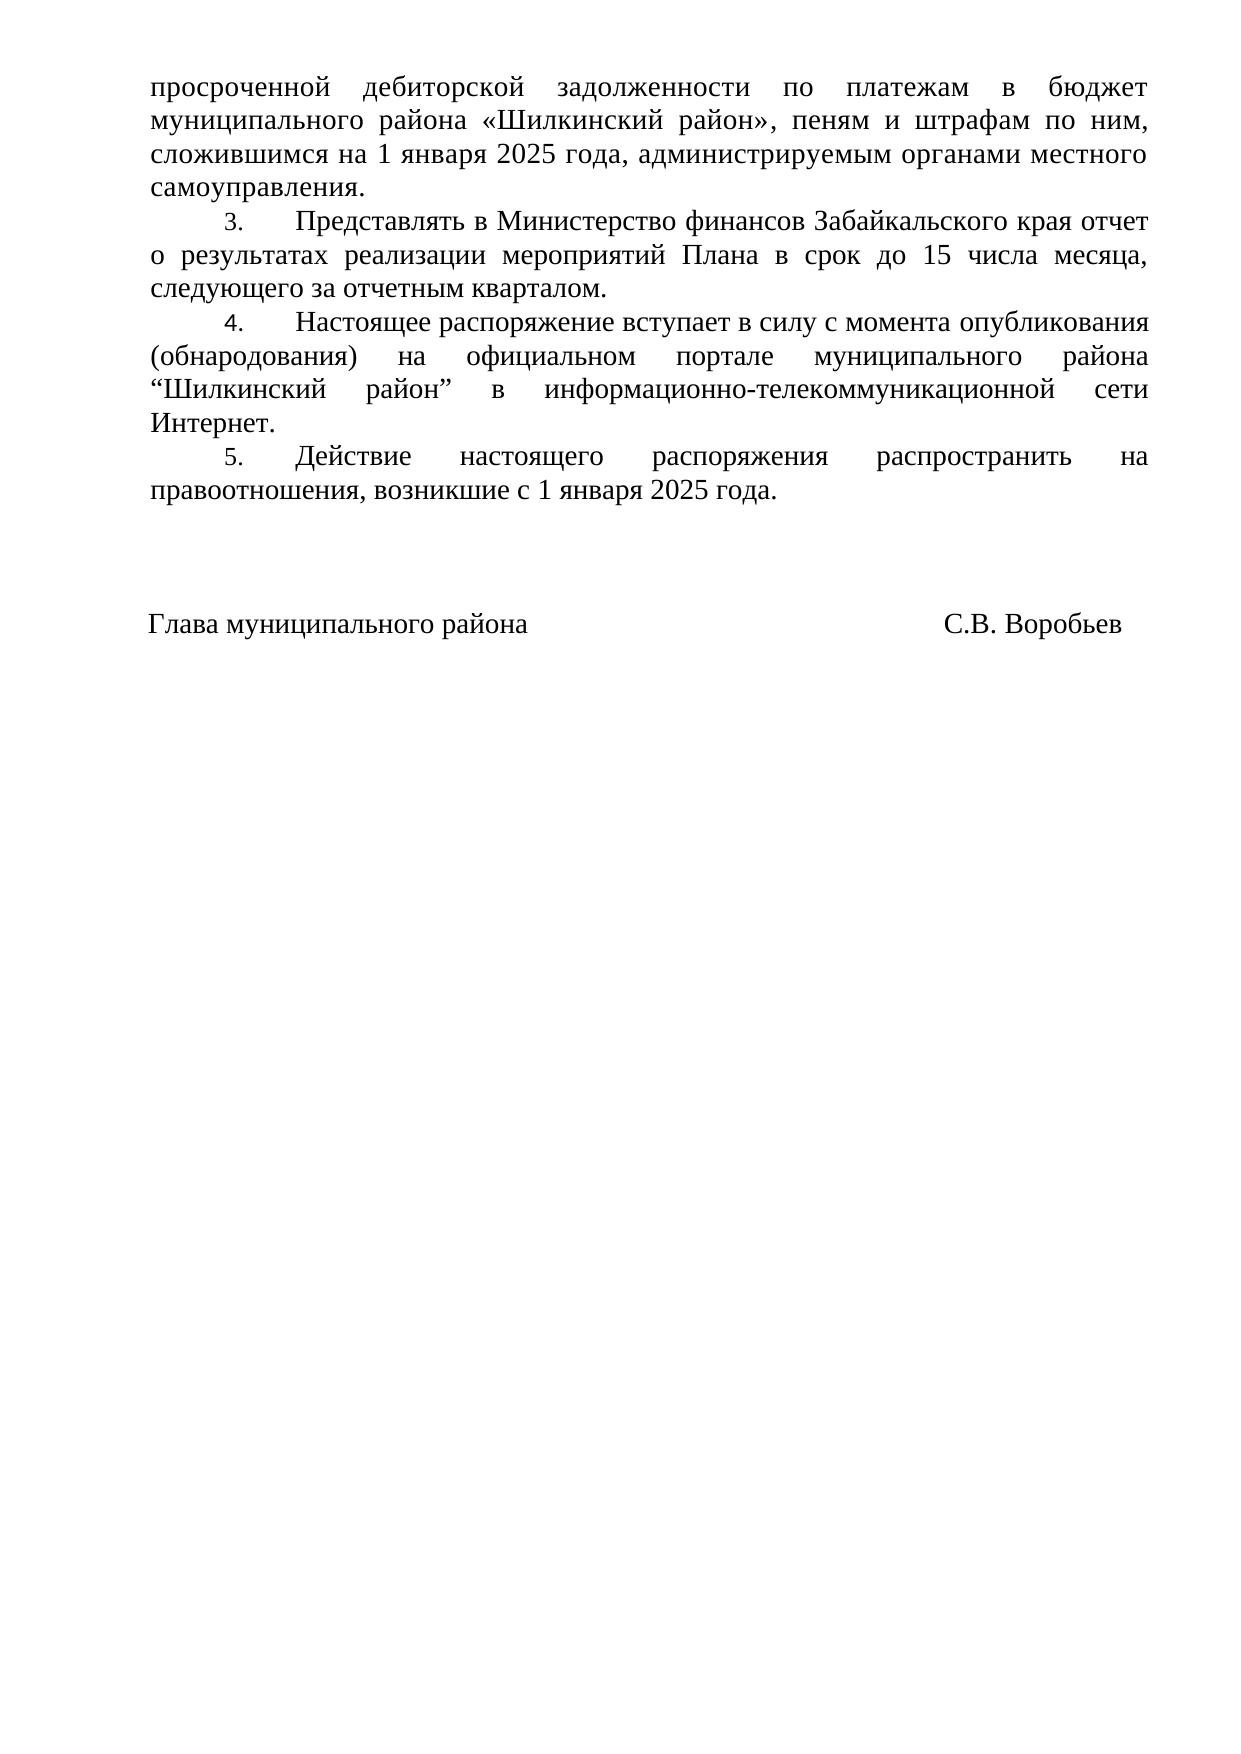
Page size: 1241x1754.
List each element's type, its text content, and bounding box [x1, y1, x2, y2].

list Действие настоящего распоряжения распространить на правоотношения, возникшие с 1 января 2025 года. [150, 438, 1149, 506]
text Глава муниципального района С.В. Воробьев [148, 606, 1148, 640]
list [150, 69, 1149, 203]
list Представлять в Министерство финансов Забайкальского края отчет о результатах реализации мероприятий Плана в срок до 15 числа месяца, следующего за отчетным кварталом. [150, 203, 1149, 304]
list Настоящее распоряжение вступает в силу с момента опубликования (обнародования) на официальном портале муниципального района “Шилкинский район” в информационно-телекоммуникационной сети Интернет. [150, 304, 1149, 438]
